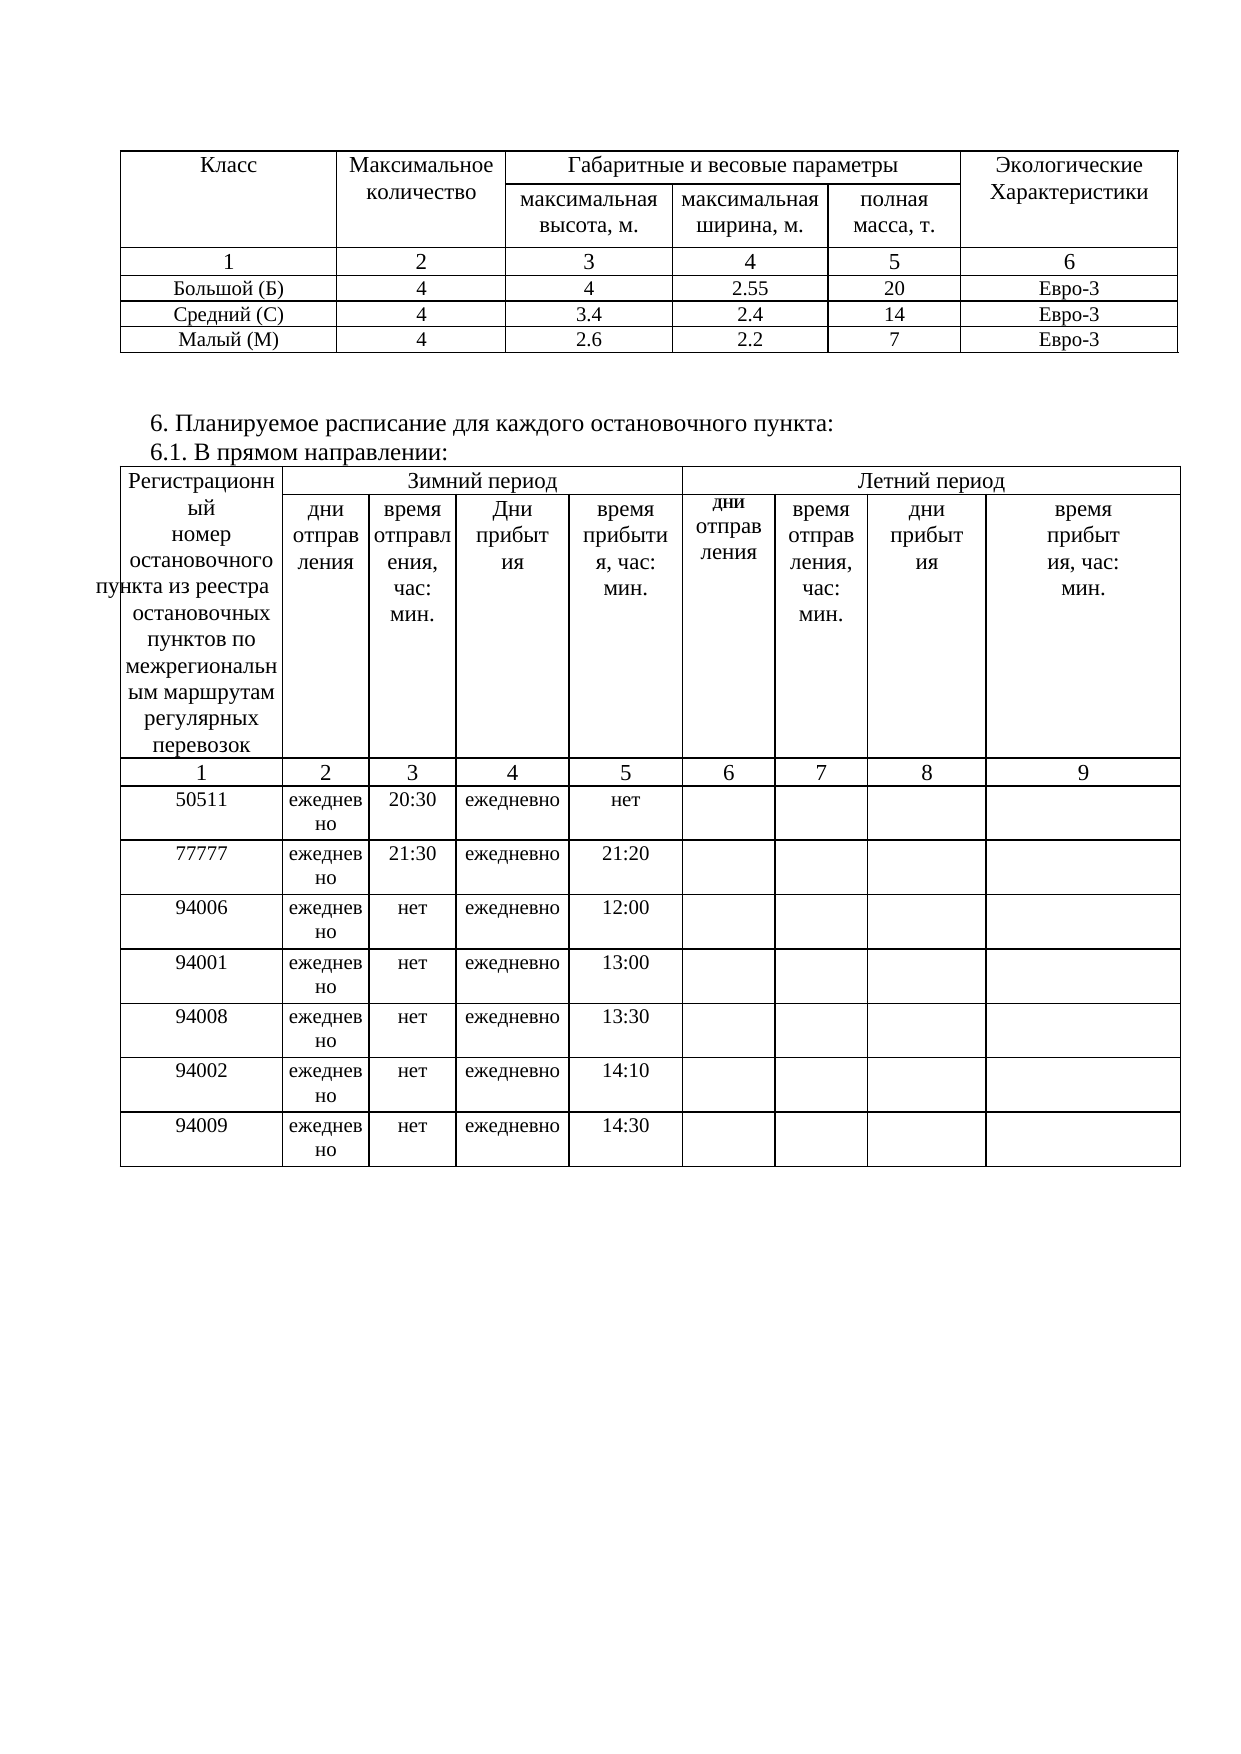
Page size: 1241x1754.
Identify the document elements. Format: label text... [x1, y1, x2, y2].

table_cell 94002 [121, 1058, 282, 1111]
table_header Летний период [683, 467, 1180, 493]
table_cell [776, 1113, 867, 1166]
table_cell ежедневно [457, 841, 568, 894]
table_cell ДНИ отправ ления [683, 495, 774, 757]
table_cell ежедневно [283, 1058, 368, 1111]
table_cell 94006 [121, 895, 282, 948]
table_cell 1 [121, 248, 336, 274]
table_cell [987, 1058, 1180, 1111]
table_cell 5 [829, 248, 960, 274]
table_cell 2.6 [506, 327, 672, 351]
table_cell [987, 1004, 1180, 1057]
table_cell 5 [570, 759, 682, 785]
table_cell [987, 841, 1180, 894]
table_cell [683, 787, 774, 839]
table_cell [868, 787, 985, 839]
table_cell [868, 1058, 985, 1111]
table_cell ежедневно [457, 1058, 568, 1111]
table_cell 94009 [121, 1113, 282, 1166]
table_cell [868, 1113, 985, 1166]
table_cell 14:10 [570, 1058, 682, 1111]
table_cell [776, 841, 867, 894]
table_cell 3.4 [506, 302, 672, 326]
table_cell 94001 [121, 950, 282, 1002]
table_header Класс [121, 152, 336, 247]
table_cell ежедневно [283, 1113, 368, 1166]
table_cell нет [370, 1058, 455, 1111]
table_cell 21:30 [370, 841, 455, 894]
table_cell [683, 1058, 774, 1111]
table_cell 2.4 [673, 302, 827, 326]
table_cell 2.55 [673, 276, 827, 300]
table_header Экологические Характеристики [961, 152, 1177, 247]
table_cell 8 [868, 759, 985, 785]
table_cell ежедневно [457, 1113, 568, 1166]
table_cell [987, 1113, 1180, 1166]
table_cell время отправл ения, час: мин. [370, 495, 455, 757]
table_cell 2.2 [673, 327, 827, 351]
table_cell [776, 895, 867, 948]
table_header Габаритные и весовые параметры [506, 152, 960, 183]
text 6.1. В прямом направлении: [150, 437, 1090, 466]
table_cell 6 [683, 759, 774, 785]
table_cell ежедневно [457, 895, 568, 948]
table_cell 4 [673, 248, 827, 274]
table_cell 2 [283, 759, 368, 785]
table_cell 3 [370, 759, 455, 785]
table_cell 20 [829, 276, 960, 300]
table_header Максимальное количество [337, 152, 505, 247]
table_cell время прибыти я, час: мин. [570, 495, 682, 757]
table_cell время отправ ления, час: мин. [776, 495, 867, 757]
table_cell ежедневно [283, 1004, 368, 1057]
table_cell 77777 [121, 841, 282, 894]
table_cell 50511 [121, 787, 282, 839]
table_cell дни прибыт ия [868, 495, 985, 757]
table_cell [987, 787, 1180, 839]
table_cell [868, 950, 985, 1002]
table_cell [776, 787, 867, 839]
table_cell [683, 841, 774, 894]
table_cell [868, 841, 985, 894]
table_cell ежедневно [283, 841, 368, 894]
table_cell 9 [987, 759, 1180, 785]
table_cell [683, 895, 774, 948]
table_cell полная масса, т. [829, 185, 960, 247]
table_cell [868, 895, 985, 948]
table_cell 13:30 [570, 1004, 682, 1057]
table_cell нет [570, 787, 682, 839]
table_header Регистрационный номер остановочного пункта из реестра остановочных пунктов по межрегиональным маршрутам регулярных перевозок [121, 467, 282, 757]
table_cell ежедневно [457, 1004, 568, 1057]
table_cell нет [370, 1113, 455, 1166]
table_cell [868, 1004, 985, 1057]
table_cell ежедневно [283, 895, 368, 948]
table_cell ежедневно [283, 950, 368, 1002]
table_cell 1 [121, 759, 282, 785]
table_cell время прибыт ия, час: мин. [987, 495, 1180, 757]
table_cell 4 [457, 759, 568, 785]
table_cell максимальная ширина, м. [673, 185, 827, 247]
table_cell Дни прибыт ия [457, 495, 568, 757]
table_cell 4 [337, 276, 505, 300]
table_cell 13:00 [570, 950, 682, 1002]
table_cell 21:20 [570, 841, 682, 894]
table_cell Средний (С) [121, 302, 336, 326]
table_cell Евро-3 [961, 327, 1177, 351]
table_cell [987, 895, 1180, 948]
table_cell 6 [961, 248, 1177, 274]
table_cell Евро-3 [961, 302, 1177, 326]
table_cell 20:30 [370, 787, 455, 839]
table_cell [776, 950, 867, 1002]
table_cell 4 [337, 327, 505, 351]
table_cell ежедневно [457, 950, 568, 1002]
text 6. Планируемое расписание для каждого остановочного пункта: [150, 408, 1090, 437]
table_cell максимальная высота, м. [506, 185, 672, 247]
table_cell Малый (М) [121, 327, 336, 351]
table_cell 4 [506, 276, 672, 300]
table_cell [683, 1113, 774, 1166]
table_cell Евро-3 [961, 276, 1177, 300]
table_cell [683, 1004, 774, 1057]
table_cell 4 [337, 302, 505, 326]
table_cell нет [370, 950, 455, 1002]
table_cell [683, 950, 774, 1002]
table_cell нет [370, 1004, 455, 1057]
table_cell [987, 950, 1180, 1002]
table_cell 14:30 [570, 1113, 682, 1166]
table_cell 94008 [121, 1004, 282, 1057]
table_cell [776, 1058, 867, 1111]
table_cell 2 [337, 248, 505, 274]
table_cell Большой (Б) [121, 276, 336, 300]
table_cell [776, 1004, 867, 1057]
table_cell 12:00 [570, 895, 682, 948]
table_cell 7 [776, 759, 867, 785]
table_header Зимний период [283, 467, 682, 493]
table_cell 3 [506, 248, 672, 274]
table_cell дни отправ ления [283, 495, 368, 757]
table_cell ежедневно [283, 787, 368, 839]
table_cell 14 [829, 302, 960, 326]
table_cell ежедневно [457, 787, 568, 839]
table_cell 7 [829, 327, 960, 351]
table_cell нет [370, 895, 455, 948]
